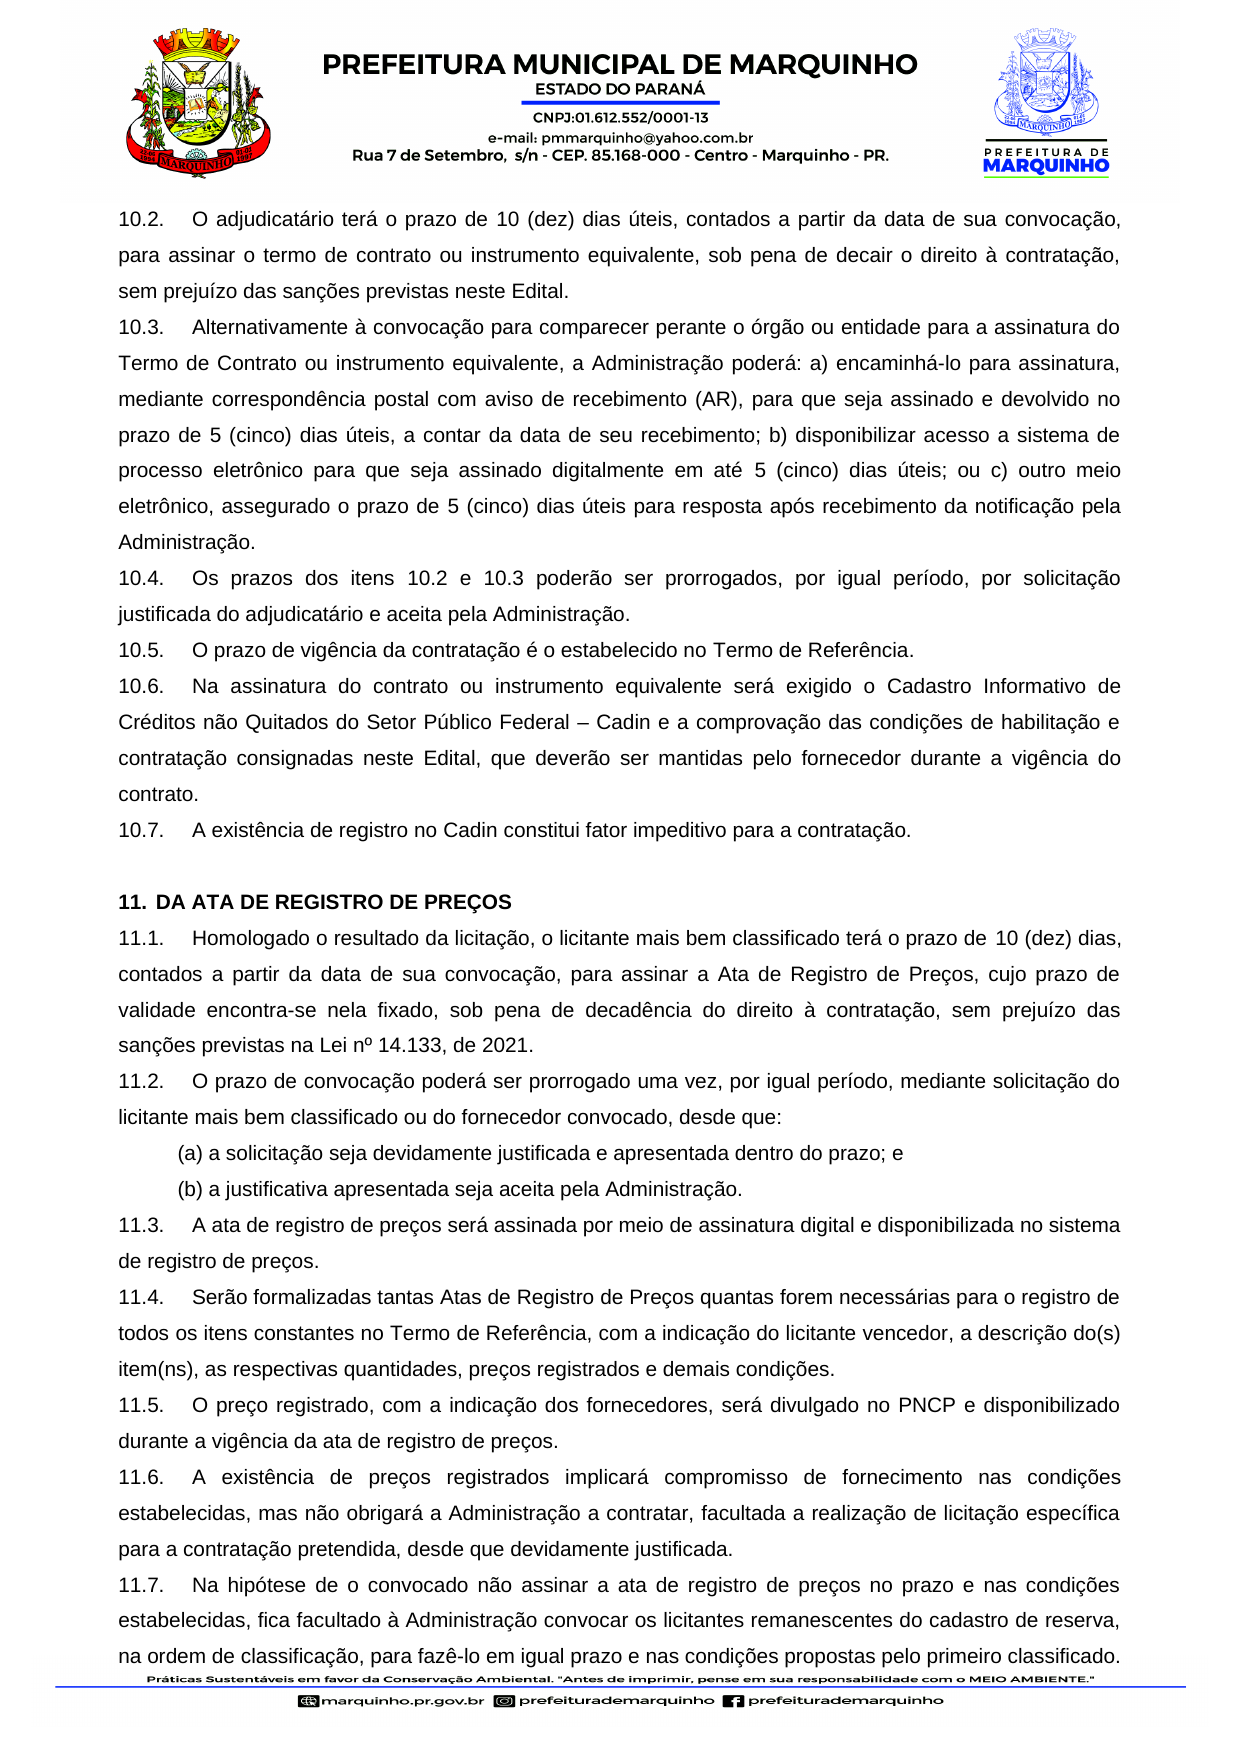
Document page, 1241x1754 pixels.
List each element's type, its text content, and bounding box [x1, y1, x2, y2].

picture [31, 1655, 1210, 1727]
text Os prazos dos itens 10.2 e 10.3 poderão ser prorrogados, por igual período, por solicitação justificada do adjudicatário e aceita pela Administração. [118, 566, 1122, 626]
text Na hipótese de o convocado não assinar a ata de registro de preços no prazo e nas condições estabelecidas, fica facultado à Administração convocar os licitantes remanescentes do cadastro de reserva, na ordem de classificação, para fazê-lo em igual prazo e nas condições propostas pelo primeiro classificado. [118, 1572, 1122, 1668]
list (b) a justificativa apresentada seja aceita pela Administração. [177, 1177, 1122, 1201]
text A existência de preços registrados implicará compromisso de fornecimento nas condições estabelecidas, mas não obrigará a Administração a contratar, facultada a realização de licitação específica para a contratação pretendida, desde que devidamente justificada. [118, 1464, 1122, 1560]
text O prazo de vigência da contratação é o estabelecido no Termo de Referência. [118, 638, 1122, 662]
text Serão formalizadas tantas Atas de Registro de Preços quantas forem necessárias para o registro de todos os itens constantes no Termo de Referência, com a indicação do licitante vencedor, a descrição do(s) item(ns), as respectivas quantidades, preços registrados e demais condições. [118, 1285, 1122, 1381]
text Na assinatura do contrato ou instrumento equivalente será exigido o Cadastro Informativo de Créditos não Quitados do Setor Público Federal – Cadin e a comprovação das condições de habilitação e contratação consignadas neste Edital, que deverão ser mantidas pelo fornecedor durante a vigência do contrato. [118, 674, 1122, 806]
text A existência de registro no Cadin constitui fator impeditivo para a contratação. [118, 818, 1122, 842]
text O prazo de convocação poderá ser prorrogado uma vez, por igual período, mediante solicitação do licitante mais bem classificado ou do fornecedor convocado, desde que: [118, 1069, 1122, 1129]
text O preço registrado, com a indicação dos fornecedores, será divulgado no PNCP e disponibilizado durante a vigência da ata de registro de preços. [118, 1393, 1122, 1453]
picture [60, 0, 1181, 203]
text DA ATA DE REGISTRO DE PREÇOS [118, 889, 1122, 913]
text Alternativamente à convocação para comparecer perante o órgão ou entidade para a assinatura do Termo de Contrato ou instrumento equivalente, a Administração poderá: a) encaminhá-lo para assinatura, mediante correspondência postal com aviso de recebimento (AR), para que seja assinado e devolvido no prazo de 5 (cinco) dias úteis, a contar da data de seu recebimento; b) disponibilizar acesso a sistema de processo eletrônico para que seja assinado digitalmente em até 5 (cinco) dias úteis; ou c) outro meio eletrônico, assegurado o prazo de 5 (cinco) dias úteis para resposta após recebimento da notificação pela Administração. [118, 314, 1122, 554]
list (a) a solicitação seja devidamente justificada e apresentada dentro do prazo; e [177, 1141, 1122, 1165]
text O adjudicatário terá o prazo de 10 (dez) dias úteis, contados a partir da data de sua convocação, para assinar o termo de contrato ou instrumento equivalente, sob pena de decair o direito à contratação, sem prejuízo das sanções previstas neste Edital. [118, 207, 1122, 303]
text A ata de registro de preços será assinada por meio de assinatura digital e disponibilizada no sistema de registro de preços. [118, 1213, 1122, 1273]
text Homologado o resultado da licitação, o licitante mais bem classificado terá o prazo de 10 (dez) dias, contados a partir da data de sua convocação, para assinar a Ata de Registro de Preços, cujo prazo de validade encontra-se nela fixado, sob pena de decadência do direito à contratação, sem prejuízo das sanções previstas na Lei nº 14.133, de 2021. [118, 926, 1122, 1057]
